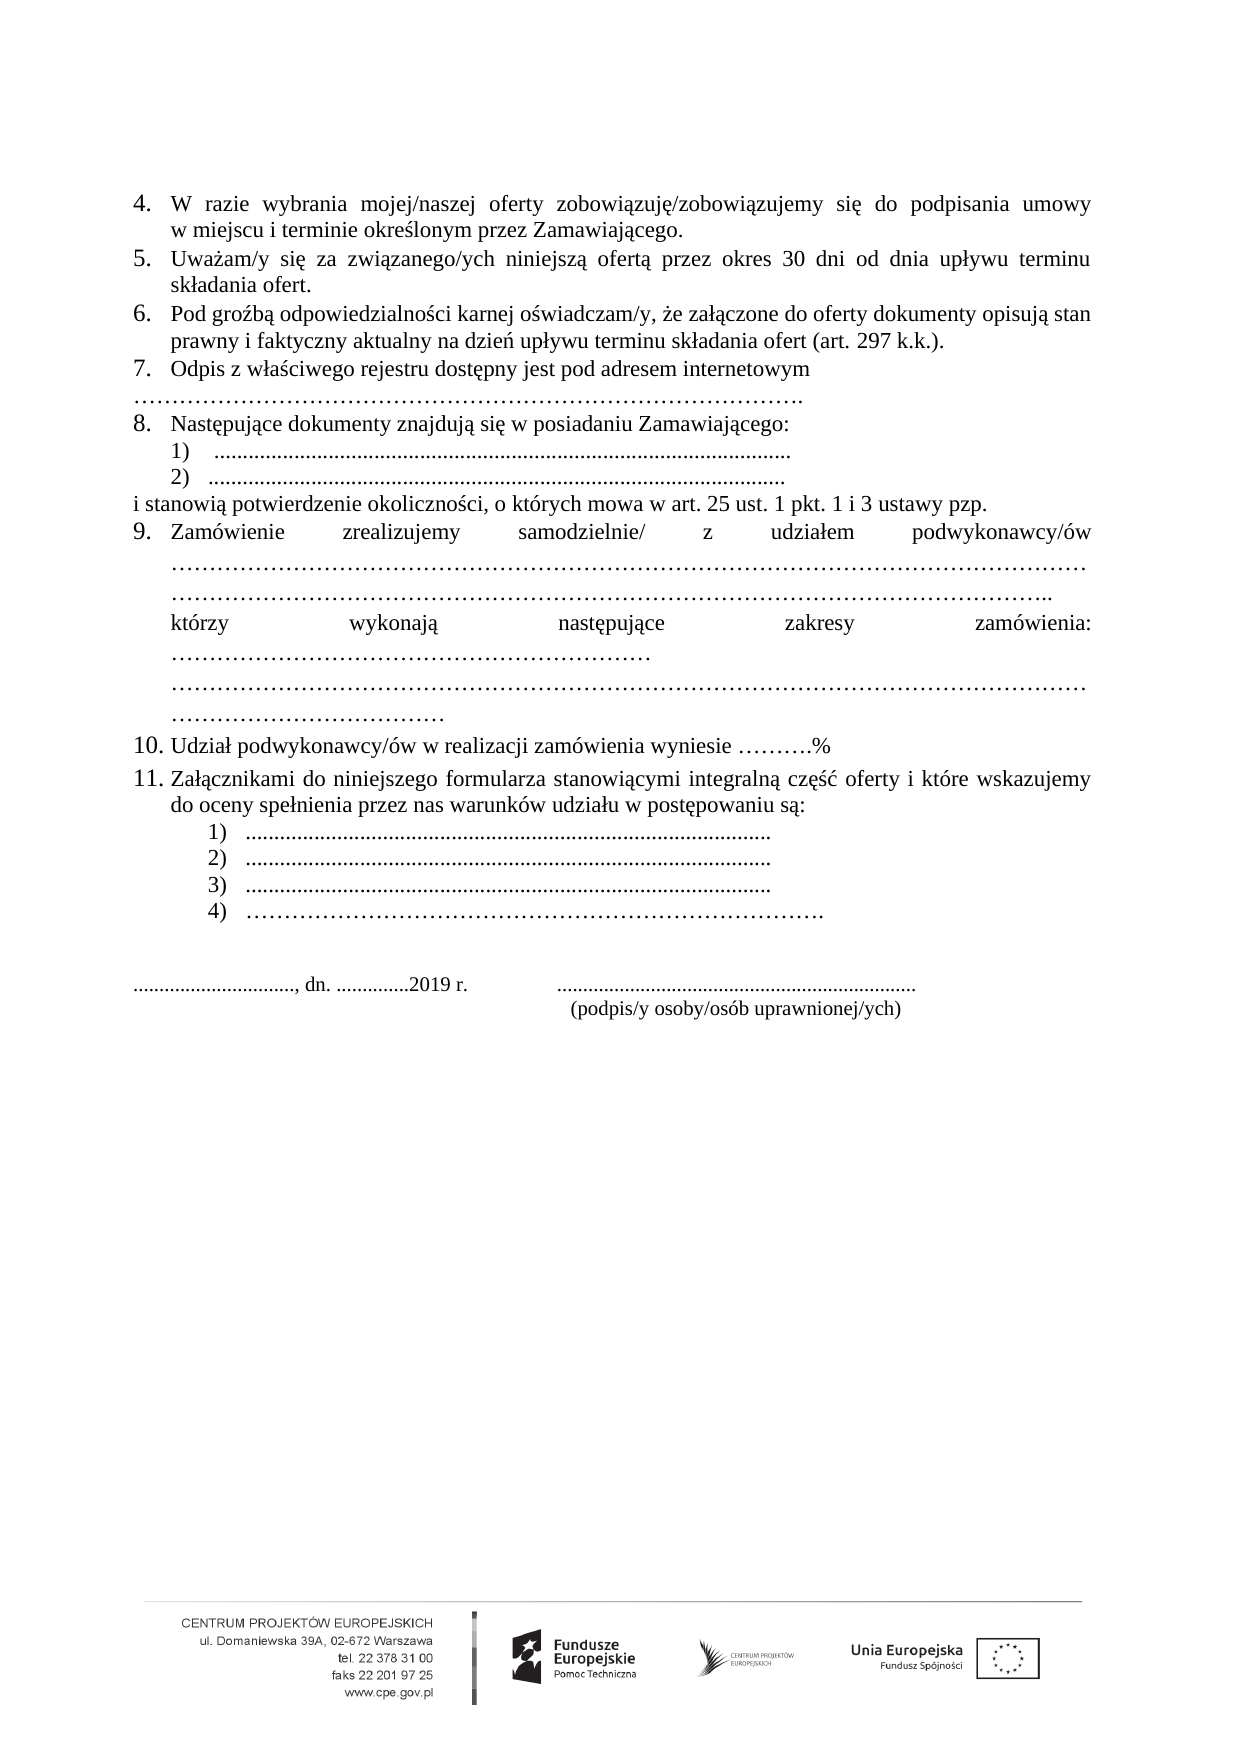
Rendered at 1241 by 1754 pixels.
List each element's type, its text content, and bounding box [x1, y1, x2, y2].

list ............................................................................................ [208, 844, 1093, 871]
list ..................................................................................................... [170, 463, 1093, 489]
list …………………………………………………………………. [208, 897, 1093, 923]
list ..................................................................................................... [170, 437, 1093, 463]
list Odpis z właściwego rejestru dostępny jest pod adresem internetowym [133, 353, 1093, 382]
list Pod groźbą odpowiedzialności karnej oświadczam/y, że załączone do oferty dokumenty opisują stan prawny i faktyczny aktualny na dzień upływu terminu składania ofert (art. 297 k.k.). [133, 298, 1093, 353]
list Następujące dokumenty znajdują się w posiadaniu Zamawiającego: [133, 408, 1093, 437]
list Udział podwykonawcy/ów w realizacji zamówienia wyniesie ……….% [133, 730, 1093, 758]
text i stanowią potwierdzenie okoliczności, o których mowa w art. 25 ust. 1 pkt. 1 i 3 ustawy pzp. [133, 489, 1093, 516]
list Uważam/y się za związanego/ych niniejszą ofertą przez okres 30 dni od dnia upływu terminu składania ofert. [133, 243, 1093, 298]
list ............................................................................................ [208, 818, 1093, 844]
list W razie wybrania mojej/naszej oferty zobowiązuję/zobowiązujemy się do podpisania umowy w miejscu i terminie określonym przez Zamawiającego. [133, 145, 1093, 243]
list Załącznikami do niniejszego formularza stanowiącymi integralną część oferty i które wskazujemy do oceny spełnienia przez nas warunków udziału w postępowaniu są: [133, 763, 1093, 818]
list ............................................................................................ [208, 871, 1093, 897]
text ……………………………………………………………………………. [133, 382, 1093, 408]
text ..............................., dn. ..............2019 r. ..................................................................... [133, 971, 1093, 996]
list Zamówienie zrealizujemy samodzielnie/ z udziałem podwykonawcy/ów ……………………………………………………………………………………………………………………………………………………………………………………………………………….. którzy wykonają następujące zakresy zamówienia: ……………………………………………………… ………………………………………………………………………………………………………………………………………… [133, 516, 1093, 726]
text (podpis/y osoby/osób uprawnionej/ych) [133, 996, 1093, 1019]
picture [139, 1597, 1087, 1710]
